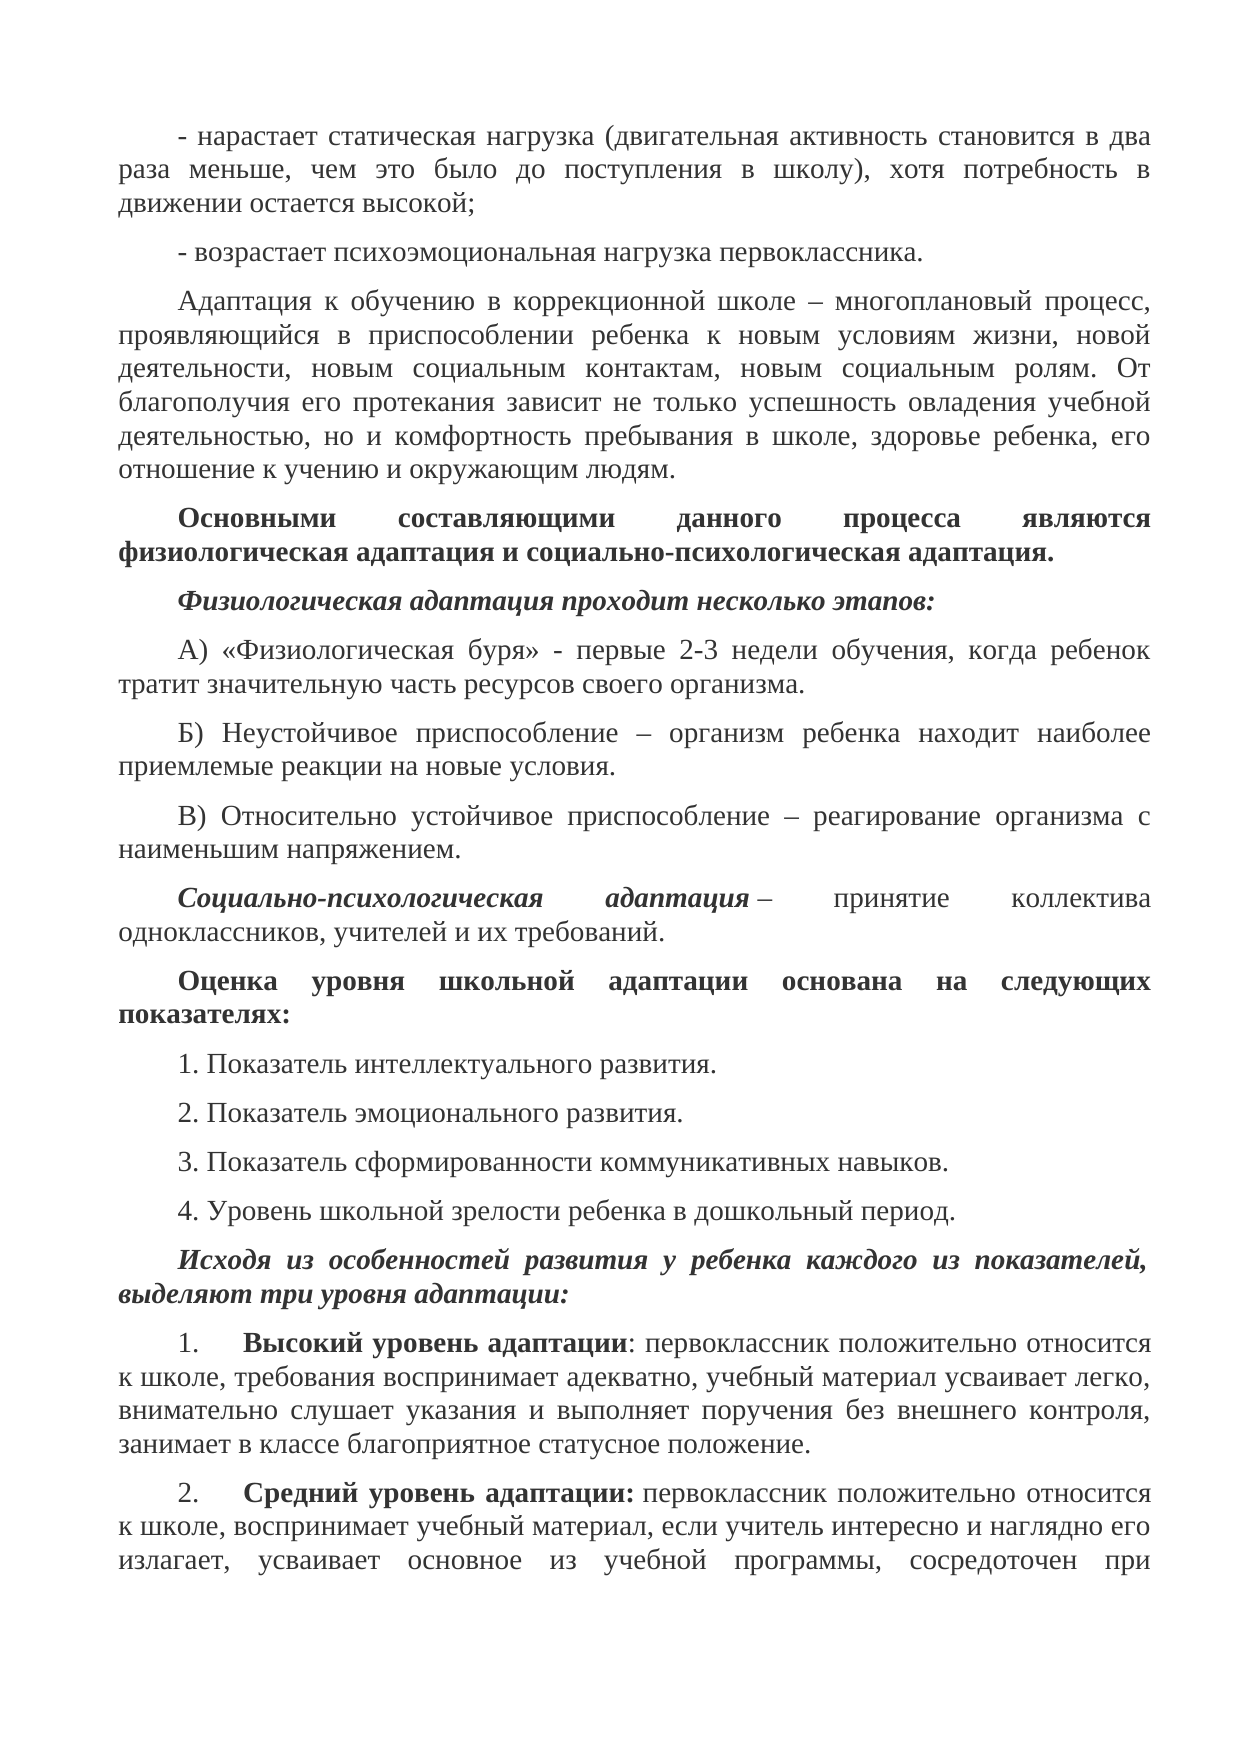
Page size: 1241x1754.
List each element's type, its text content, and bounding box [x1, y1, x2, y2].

text Исходя из особенностей развития у ребенка каждого из показателей, выделяют три уровня адаптации: [118, 1242, 1152, 1309]
text Адаптация к обучению в коррекционной школе – многоплановый процесс, проявляющийся в приспособлении ребенка к новым условиям жизни, новой деятельности, новым социальным контактам, новым социальным ролям. От благополучия его протекания зависит не только успешность овладения учебной деятельностью, но и комфортность пребывания в школе, здоровье ребенка, его отношение к учению и окружающим людям. [118, 283, 1152, 485]
text Основными составляющими данного процесса являются физиологическая адаптация и социально-психологическая адаптация. [118, 500, 1152, 567]
text - возрастает психоэмоциональная нагрузка первоклассника. [118, 234, 1152, 268]
text - нарастает статическая нагрузка (двигательная активность становится в два раза меньше, чем это было до поступления в школу), хотя потребность в движении остается высокой; [118, 118, 1152, 219]
text 1. Показатель интеллектуального развития. [118, 1046, 1152, 1079]
text В) Относительно устойчивое приспособление – реагирование организма с наименьшим напряжением. [118, 798, 1152, 865]
text 2. Показатель эмоционального развития. [118, 1095, 1152, 1128]
text Оценка уровня школьной адаптации основана на следующих показателях: [118, 963, 1152, 1030]
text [118, 1475, 1152, 1576]
text Социально-психологическая адаптация – принятие коллектива одноклассников, учителей и их требований. [118, 880, 1152, 947]
text 4. Уровень школьной зрелости ребенка в дошкольный период. [118, 1193, 1152, 1227]
text Физиологическая адаптация проходит несколько этапов: [118, 583, 1152, 617]
text 3. Показатель сформированности коммуникативных навыков. [118, 1144, 1152, 1178]
text 1. Высокий уровень адаптации: первоклассник положительно относится к школе, требования воспринимает адекватно, учебный материал усваивает легко, внимательно слушает указания и выполняет поручения без внешнего контроля, занимает в классе благоприятное статусное положение. [118, 1325, 1152, 1459]
text Б) Неустойчивое приспособление – организм ребенка находит наиболее приемлемые реакции на новые условия. [118, 715, 1152, 782]
text А) «Физиологическая буря» - первые 2-3 недели обучения, когда ребенок тратит значительную часть ресурсов своего организма. [118, 632, 1152, 699]
